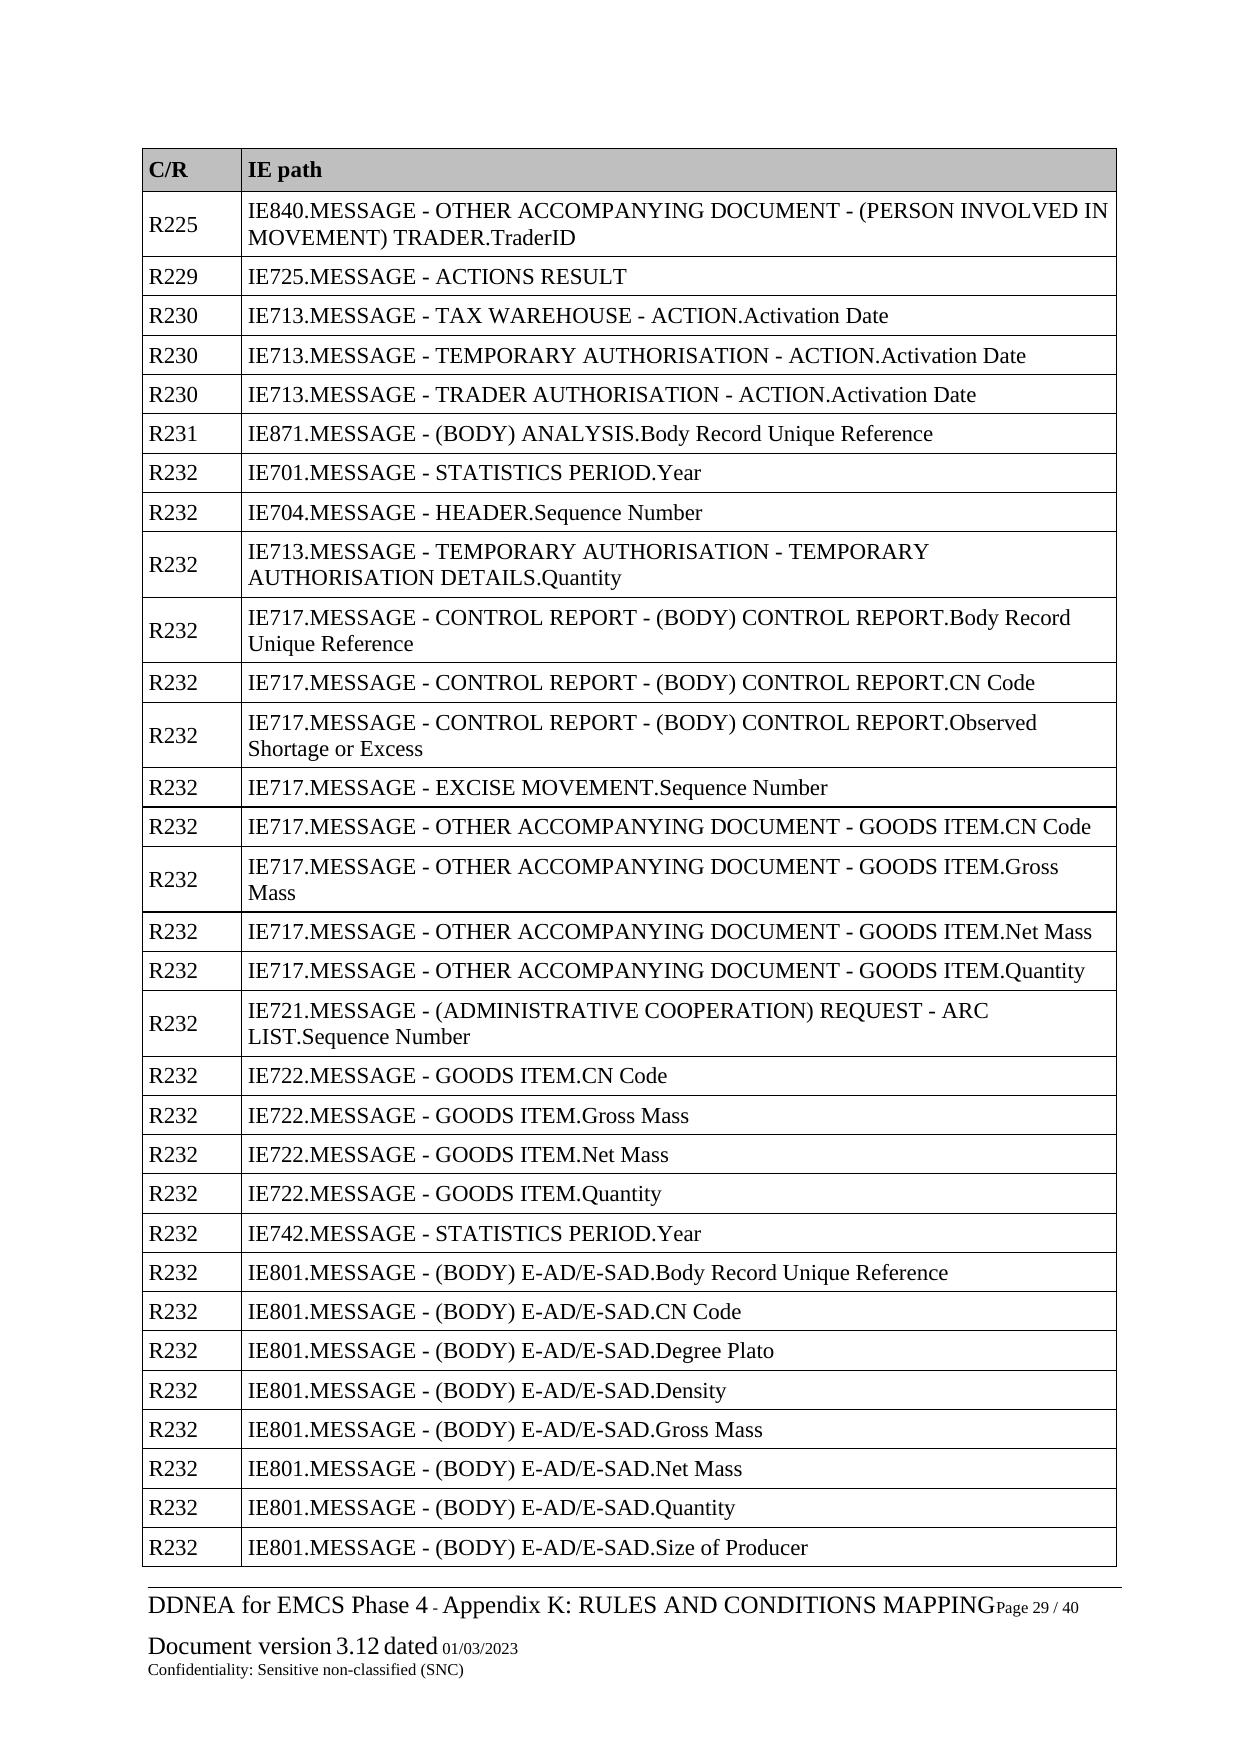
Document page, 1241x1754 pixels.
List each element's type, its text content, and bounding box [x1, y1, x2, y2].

table_cell IE801.MESSAGE - (BODY) E-AD/E-SAD.CN Code [242, 1292, 1116, 1330]
table_cell IE722.MESSAGE - GOODS ITEM.Quantity [242, 1174, 1116, 1213]
table_cell IE713.MESSAGE - TRADER AUTHORISATION - ACTION.Activation Date [242, 375, 1116, 413]
table_cell R232 [143, 532, 241, 597]
table_cell IE801.MESSAGE - (BODY) E-AD/E-SAD.Quantity [242, 1489, 1116, 1527]
table_header IE path [242, 149, 1116, 191]
table_cell R232 [143, 1135, 241, 1173]
table_cell IE840.MESSAGE - OTHER ACCOMPANYING DOCUMENT - (PERSON INVOLVED IN MOVEMENT) TRADER.TraderID [242, 192, 1116, 256]
table_cell R229 [143, 257, 241, 295]
table_cell R232 [143, 768, 241, 806]
table_cell IE713.MESSAGE - TAX WAREHOUSE - ACTION.Activation Date [242, 296, 1116, 335]
table_cell R232 [143, 598, 241, 662]
table_cell R232 [143, 1096, 241, 1134]
table_cell IE717.MESSAGE - CONTROL REPORT - (BODY) CONTROL REPORT.Observed Shortage or Excess [242, 703, 1116, 767]
table_cell IE725.MESSAGE - ACTIONS RESULT [242, 257, 1116, 295]
table_cell IE801.MESSAGE - (BODY) E-AD/E-SAD.Size of Producer [242, 1528, 1116, 1566]
table_cell IE717.MESSAGE - OTHER ACCOMPANYING DOCUMENT - GOODS ITEM.Gross Mass [242, 847, 1116, 911]
table_cell R232 [143, 991, 241, 1056]
table_cell R232 [143, 847, 241, 911]
table_cell IE801.MESSAGE - (BODY) E-AD/E-SAD.Density [242, 1371, 1116, 1409]
table_cell R232 [143, 1331, 241, 1370]
table_header C/R [143, 149, 241, 191]
table_cell R232 [143, 1253, 241, 1291]
table_cell R232 [143, 493, 241, 531]
table_cell R232 [143, 703, 241, 767]
table_cell R232 [143, 454, 241, 492]
table_cell IE717.MESSAGE - CONTROL REPORT - (BODY) CONTROL REPORT.CN Code [242, 663, 1116, 702]
table_cell R232 [143, 663, 241, 702]
table_cell R232 [143, 913, 241, 951]
table_cell R232 [143, 952, 241, 990]
table_cell R230 [143, 336, 241, 374]
table_cell IE713.MESSAGE - TEMPORARY AUTHORISATION - TEMPORARY AUTHORISATION DETAILS.Quantity [242, 532, 1116, 597]
table_cell IE717.MESSAGE - EXCISE MOVEMENT.Sequence Number [242, 768, 1116, 806]
table_cell IE801.MESSAGE - (BODY) E-AD/E-SAD.Gross Mass [242, 1410, 1116, 1448]
table_cell R225 [143, 192, 241, 256]
table_cell R232 [143, 1489, 241, 1527]
table_cell R230 [143, 375, 241, 413]
table_cell IE722.MESSAGE - GOODS ITEM.Gross Mass [242, 1096, 1116, 1134]
table_cell IE722.MESSAGE - GOODS ITEM.CN Code [242, 1057, 1116, 1095]
table_cell IE871.MESSAGE - (BODY) ANALYSIS.Body Record Unique Reference [242, 414, 1116, 452]
table_cell R232 [143, 808, 241, 846]
table_cell R232 [143, 1371, 241, 1409]
table_cell R232 [143, 1057, 241, 1095]
table_cell IE717.MESSAGE - OTHER ACCOMPANYING DOCUMENT - GOODS ITEM.Quantity [242, 952, 1116, 990]
table_cell R230 [143, 296, 241, 335]
table_cell R232 [143, 1449, 241, 1487]
table_cell R232 [143, 1528, 241, 1566]
table_cell R232 [143, 1292, 241, 1330]
table_cell IE801.MESSAGE - (BODY) E-AD/E-SAD.Body Record Unique Reference [242, 1253, 1116, 1291]
table_cell R232 [143, 1410, 241, 1448]
table_cell IE704.MESSAGE - HEADER.Sequence Number [242, 493, 1116, 531]
table_cell IE701.MESSAGE - STATISTICS PERIOD.Year [242, 454, 1116, 492]
table_cell R232 [143, 1174, 241, 1213]
table_cell R231 [143, 414, 241, 452]
table_cell IE713.MESSAGE - TEMPORARY AUTHORISATION - ACTION.Activation Date [242, 336, 1116, 374]
table_cell IE801.MESSAGE - (BODY) E-AD/E-SAD.Degree Plato [242, 1331, 1116, 1370]
table_cell R232 [143, 1214, 241, 1252]
table_cell IE717.MESSAGE - CONTROL REPORT - (BODY) CONTROL REPORT.Body Record Unique Reference [242, 598, 1116, 662]
table_cell IE742.MESSAGE - STATISTICS PERIOD.Year [242, 1214, 1116, 1252]
table_cell IE801.MESSAGE - (BODY) E-AD/E-SAD.Net Mass [242, 1449, 1116, 1487]
table_cell IE722.MESSAGE - GOODS ITEM.Net Mass [242, 1135, 1116, 1173]
table_cell IE717.MESSAGE - OTHER ACCOMPANYING DOCUMENT - GOODS ITEM.CN Code [242, 808, 1116, 846]
table_cell IE717.MESSAGE - OTHER ACCOMPANYING DOCUMENT - GOODS ITEM.Net Mass [242, 913, 1116, 951]
table_cell IE721.MESSAGE - (ADMINISTRATIVE COOPERATION) REQUEST - ARC LIST.Sequence Number [242, 991, 1116, 1056]
